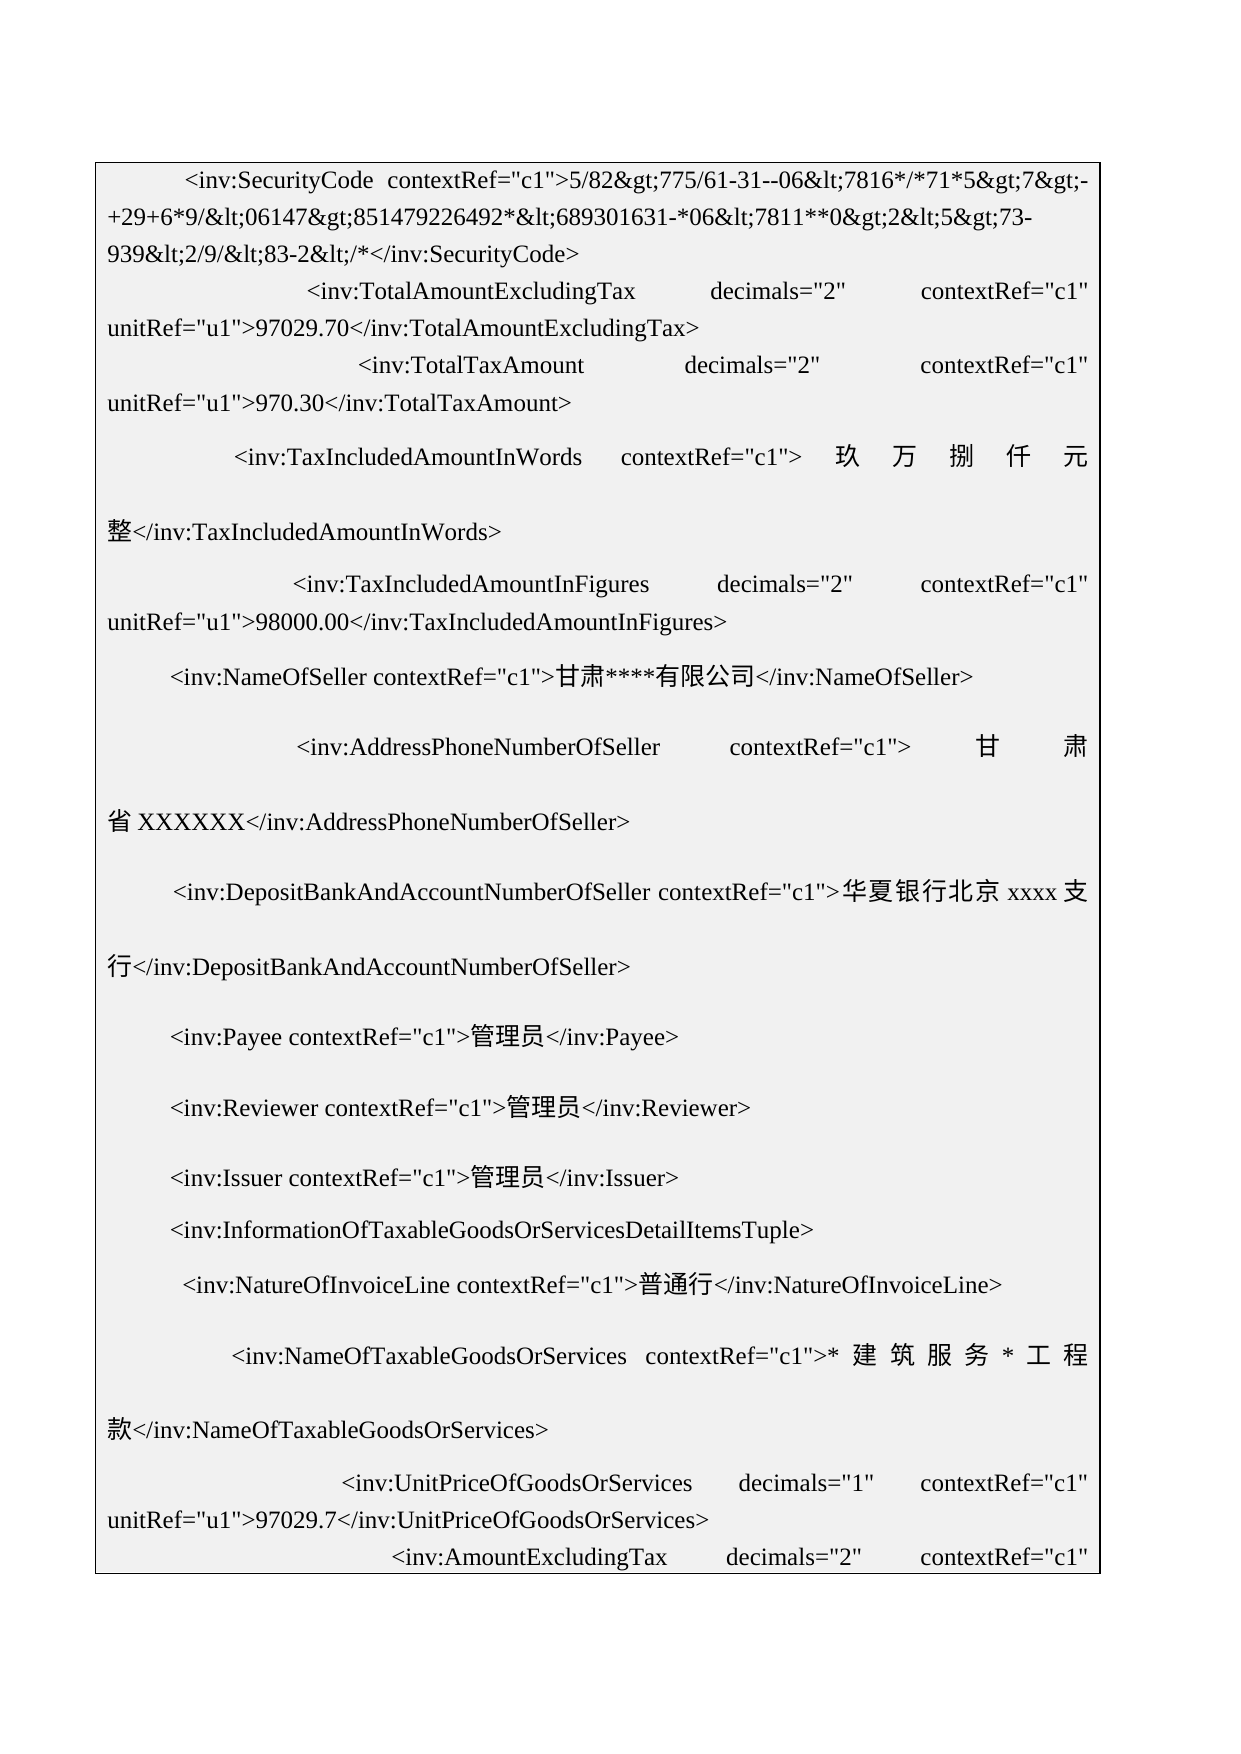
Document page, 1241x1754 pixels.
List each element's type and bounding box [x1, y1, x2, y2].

table_header [96, 163, 1099, 1572]
